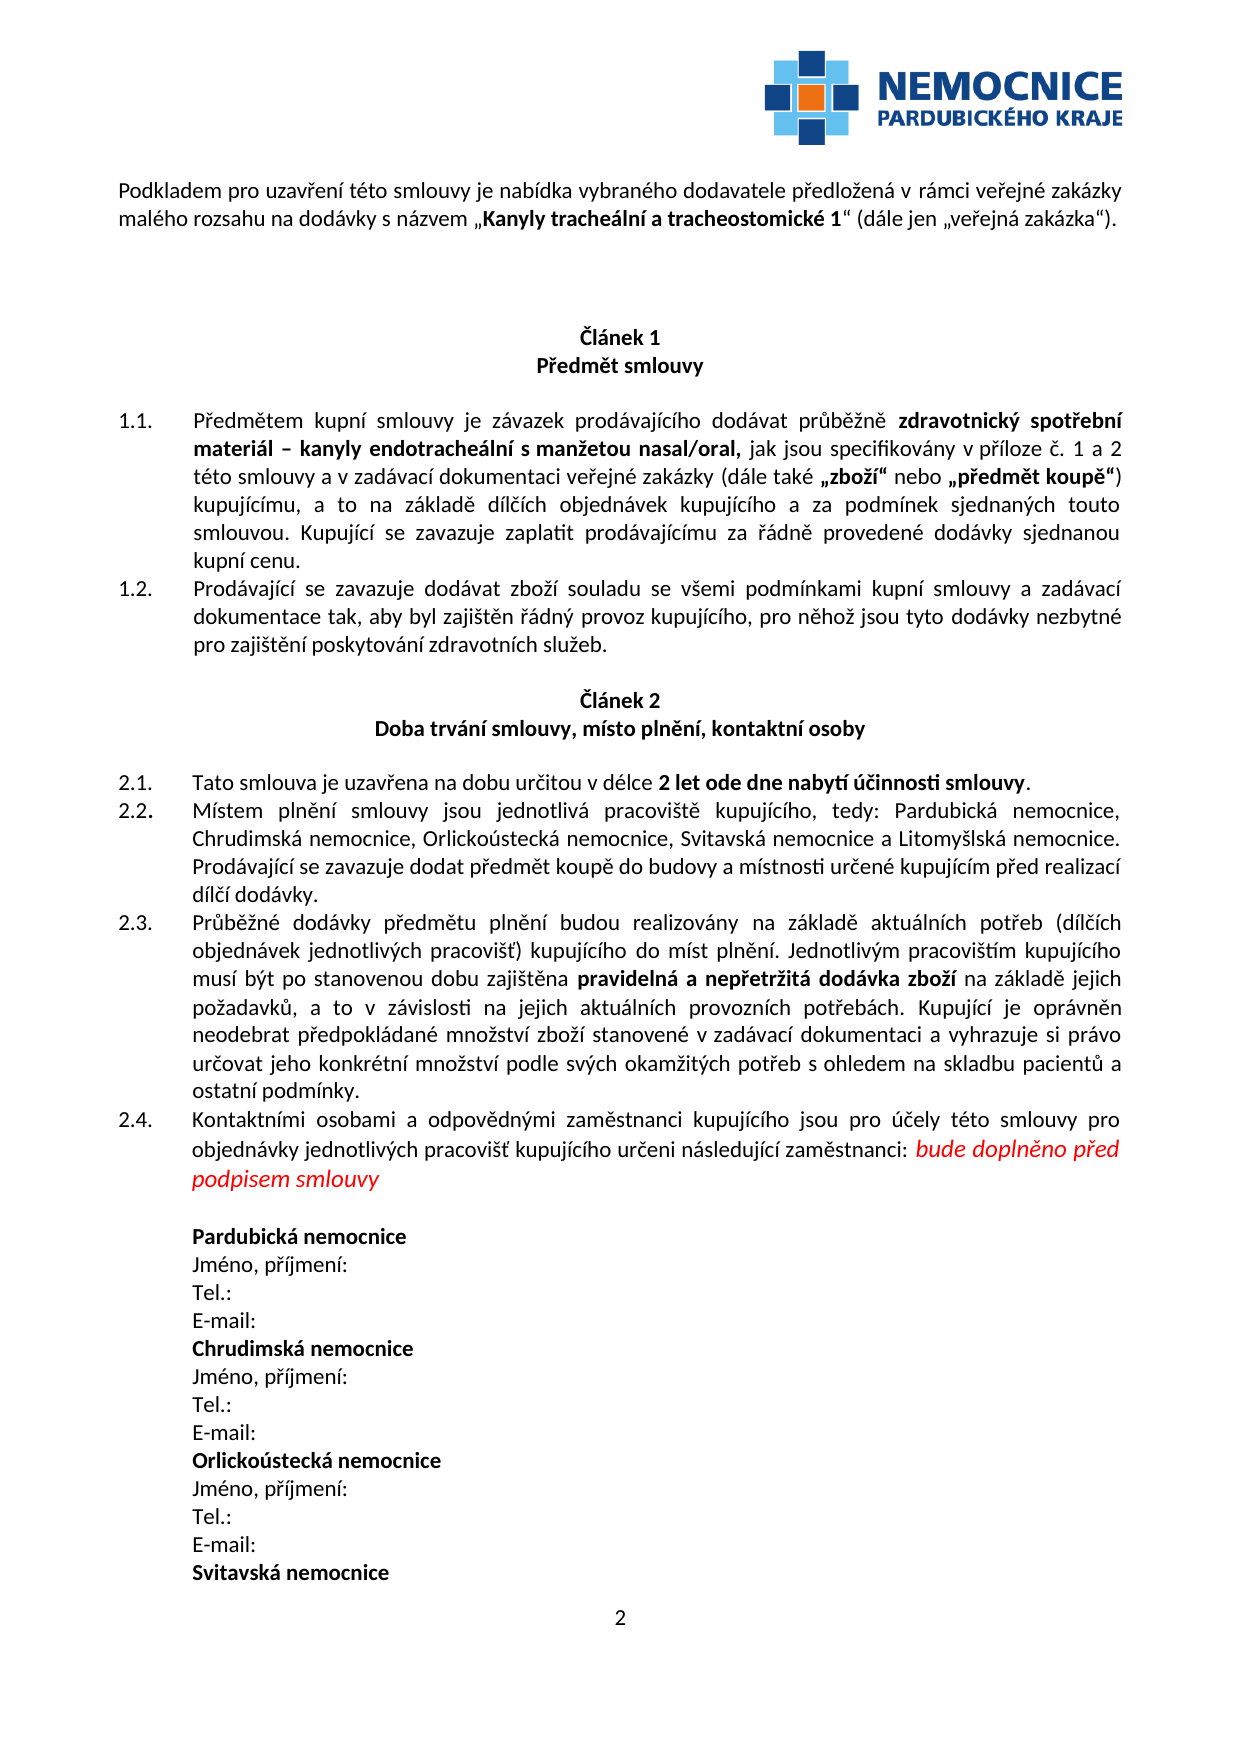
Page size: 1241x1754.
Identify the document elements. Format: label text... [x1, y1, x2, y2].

text E-mail: [192, 1418, 1122, 1446]
text Článek 2 [118, 686, 1122, 714]
text Tel.: [192, 1502, 1122, 1530]
text 2.3. Průběžné dodávky předmětu plnění budou realizovány na základě aktuálních potřeb (dílčích objednávek jednotlivých pracovišť) kupujícího do míst plnění. Jednotlivým pracovištím kupujícího musí být po stanovenou dobu zajištěna pravidelná a nepřetržitá dodávka zboží na základě jejich požadavků, a to v závislosti na jejich aktuálních provozních potřebách. Kupující je oprávněn neodebrat předpokládané množství zboží stanovené v zadávací dokumentaci a vyhrazuje si právo určovat jeho konkrétní množství podle svých okamžitých potřeb s ohledem na skladbu pacientů a ostatní podmínky. [118, 908, 1122, 1105]
picture [763, 49, 1123, 146]
text 2.4. Kontaktními osobami a odpovědnými zaměstnanci kupujícího jsou pro účely této smlouvy pro objednávky jednotlivých pracovišť kupujícího určeni následující zaměstnanci: bude doplněno před podpisem smlouvy [118, 1105, 1122, 1194]
text 2.1. Tato smlouva je uzavřena na dobu určitou v délce 2 let ode dne nabytí účinnosti smlouvy. [118, 768, 1122, 796]
text Orlickoústecká nemocnice [192, 1446, 1122, 1474]
text Jméno, příjmení: [192, 1250, 1122, 1278]
text E-mail: [192, 1306, 1122, 1334]
list Předmětem kupní smlouvy je závazek prodávajícího dodávat průběžně zdravotnický spotřební materiál – kanyly endotracheální s manžetou nasal/oral, jak jsou specifikovány v příloze č. 1 a 2 této smlouvy a v zadávací dokumentaci veřejné zakázky (dále také „zboží“ nebo „předmět koupě“) kupujícímu, a to na základě dílčích objednávek kupujícího a za podmínek sjednaných touto smlouvou. Kupující se zavazuje zaplatit prodávajícímu za řádně provedené dodávky sjednanou kupní cenu. [118, 406, 1122, 574]
text Jméno, příjmení: [192, 1362, 1122, 1390]
text 2.2. Místem plnění smlouvy jsou jednotlivá pracoviště kupujícího, tedy: Pardubická nemocnice, Chrudimská nemocnice, Orlickoústecká nemocnice, Svitavská nemocnice a Litomyšlská nemocnice. Prodávající se zavazuje dodat předmět koupě do budovy a místnosti určené kupujícím před realizací dílčí dodávky. [118, 796, 1122, 908]
text Článek 1 [118, 323, 1122, 351]
text Pardubická nemocnice [192, 1222, 1122, 1250]
text Chrudimská nemocnice [192, 1334, 1122, 1362]
text Tel.: [192, 1390, 1122, 1418]
text E-mail: [192, 1530, 1122, 1558]
subtitle Podkladem pro uzavření této smlouvy je nabídka vybraného dodavatele předložená v rámci veřejné zakázky malého rozsahu na dodávky s názvem „Kanyly tracheální a tracheostomické 1“ (dále jen „veřejná zakázka“). [118, 176, 1122, 232]
list Prodávající se zavazuje dodávat zboží souladu se všemi podmínkami kupní smlouvy a zadávací dokumentace tak, aby byl zajištěn řádný provoz kupujícího, pro něhož jsou tyto dodávky nezbytné pro zajištění poskytování zdravotních služeb. [118, 574, 1122, 658]
text Doba trvání smlouvy, místo plnění, kontaktní osoby [118, 714, 1122, 742]
text Svitavská nemocnice [192, 1558, 1122, 1586]
text Předmět smlouvy [118, 351, 1122, 379]
text Jméno, příjmení: [192, 1474, 1122, 1502]
text Tel.: [192, 1278, 1122, 1306]
